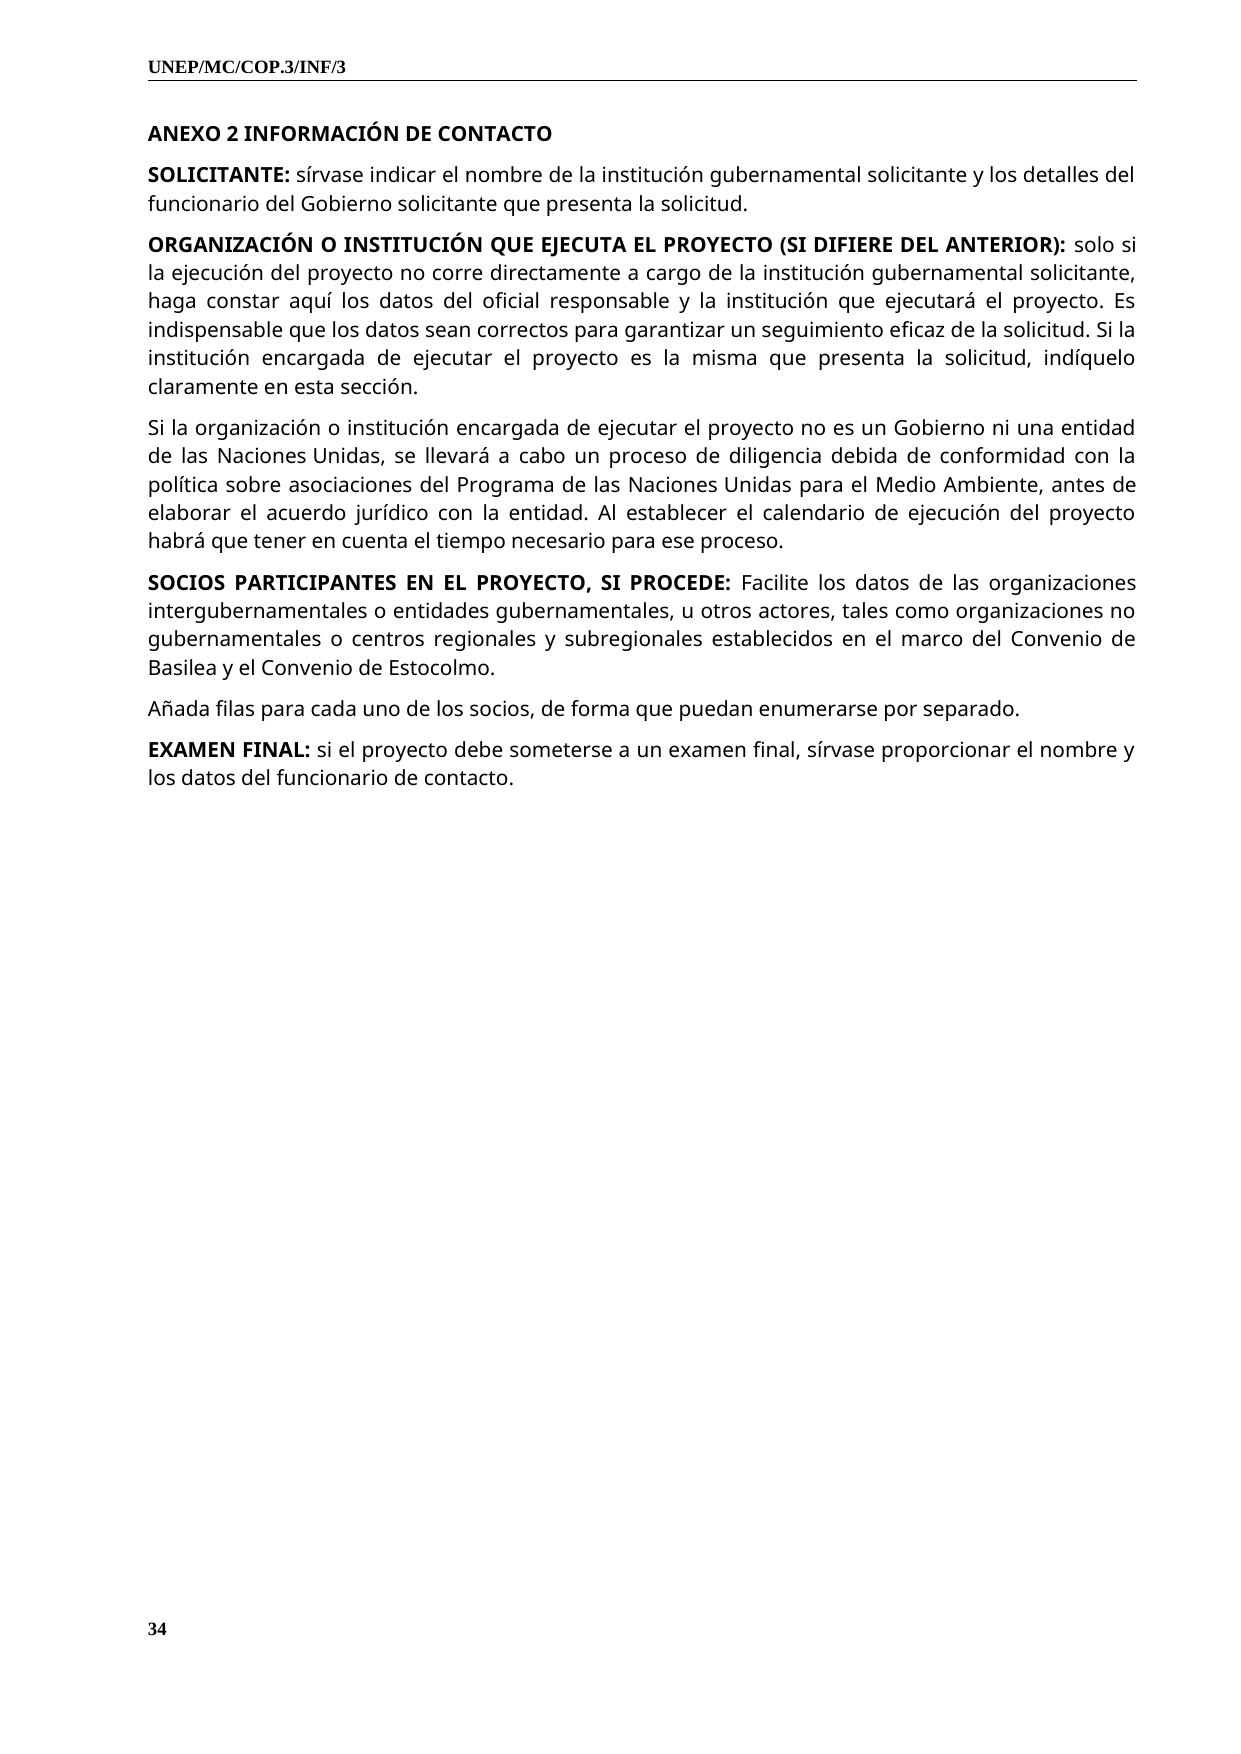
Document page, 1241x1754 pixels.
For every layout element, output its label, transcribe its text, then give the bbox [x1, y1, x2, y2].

text Si la organización o institución encargada de ejecutar el proyecto no es un Gobierno ni una entidad de las Naciones Unidas, se llevará a cabo un proceso de diligencia debida de conformidad con la política sobre asociaciones del Programa de las Naciones Unidas para el Medio Ambiente, antes de elaborar el acuerdo jurídico con la entidad. Al establecer el calendario de ejecución del proyecto habrá que tener en cuenta el tiempo necesario para ese proceso. [148, 413, 1137, 555]
text EXAMEN FINAL: si el proyecto debe someterse a un examen final, sírvase proporcionar el nombre y los datos del funcionario de contacto. [148, 735, 1137, 792]
text SOCIOS PARTICIPANTES EN EL PROYECTO, SI PROCEDE: Facilite los datos de las organizaciones intergubernamentales o entidades gubernamentales, u otros actores, tales como organizaciones no gubernamentales o centros regionales y subregionales establecidos en el marco del Convenio de Basilea y el Convenio de Estocolmo. [148, 568, 1137, 681]
text Añada filas para cada uno de los socios, de forma que puedan enumerarse por separado. [148, 694, 1137, 722]
text ANEXO 2 INFORMACIÓN DE CONTACTO [148, 119, 1137, 148]
text ORGANIZACIÓN O INSTITUCIÓN QUE EJECUTA EL PROYECTO (SI DIFIERE DEL ANTERIOR): solo si la ejecución del proyecto no corre directamente a cargo de la institución gubernamental solicitante, haga constar aquí los datos del oficial responsable y la institución que ejecutará el proyecto. Es indispensable que los datos sean correctos para garantizar un seguimiento eficaz de la solicitud. Si la institución encargada de ejecutar el proyecto es la misma que presenta la solicitud, indíquelo claramente en esta sección. [148, 230, 1137, 400]
text SOLICITANTE: sírvase indicar el nombre de la institución gubernamental solicitante y los detalles del funcionario del Gobierno solicitante que presenta la solicitud. [148, 160, 1137, 217]
